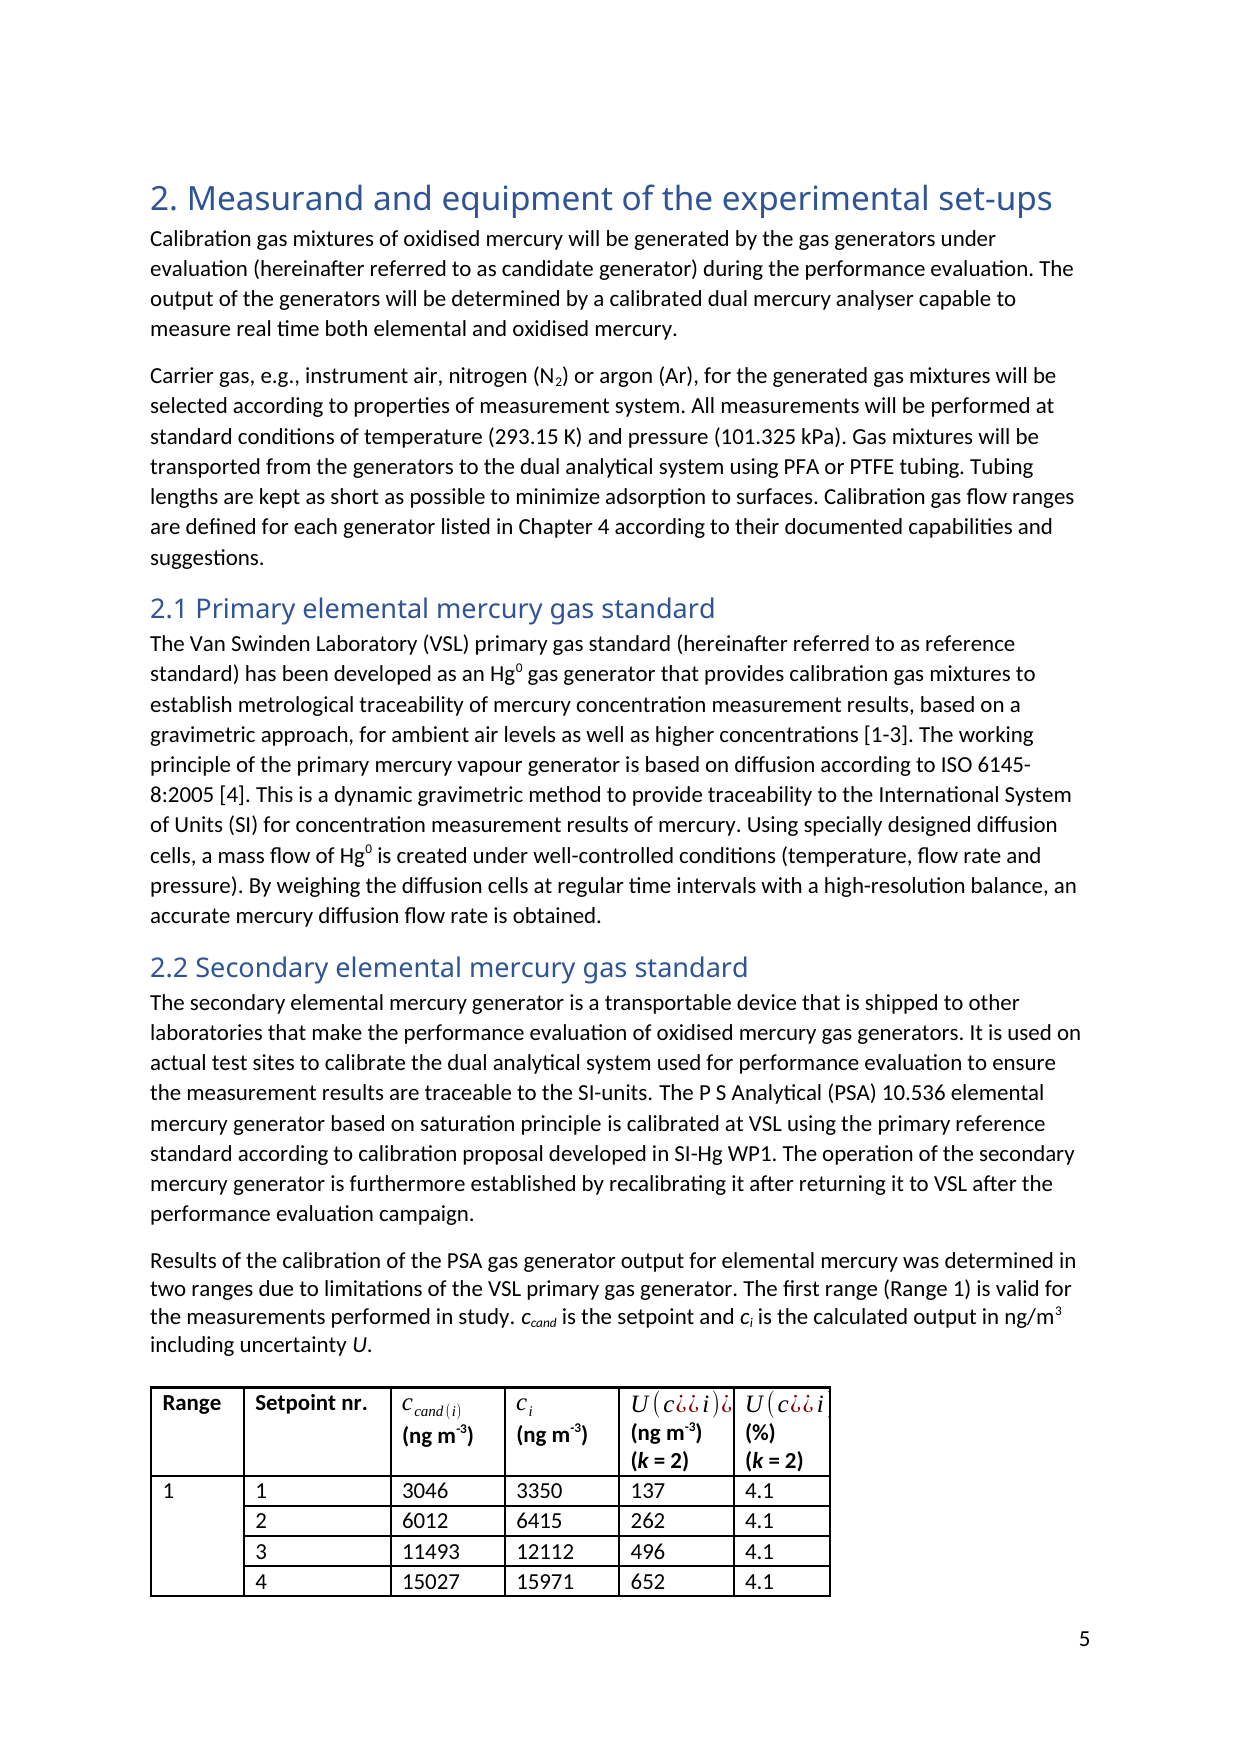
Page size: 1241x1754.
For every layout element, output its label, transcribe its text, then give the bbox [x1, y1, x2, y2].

table_cell 4.1 [735, 1507, 829, 1535]
table_header (ng m-3) [392, 1389, 504, 1474]
table_cell 2 [245, 1507, 390, 1535]
table_cell 652 [620, 1567, 733, 1595]
table_cell 496 [620, 1537, 733, 1565]
table_header (ng m-3) (k = 2) [620, 1389, 733, 1474]
subtitle 2.1 Primary elemental mercury gas standard [150, 589, 1090, 626]
table_cell 137 [620, 1477, 733, 1504]
text Carrier gas, e.g., instrument air, nitrogen (N2) or argon (Ar), for the generated gas mixtures will be selected according to properties of measurement system. All measurements will be performed at standard conditions of temperature (293.15 K) and pressure (101.325 kPa). Gas mixtures will be transported from the generators to the dual analytical system using PFA or PTFE tubing. Tubing lengths are kept as short as possible to minimize adsorption to surfaces. Calibration gas flow ranges are defined for each generator listed in Chapter 4 according to their documented capabilities and suggestions. [150, 361, 1090, 571]
table_cell 4.1 [735, 1477, 829, 1504]
text The secondary elemental mercury generator is a transportable device that is shipped to other laboratories that make the performance evaluation of oxidised mercury gas generators. It is used on actual test sites to calibrate the dual analytical system used for performance evaluation to ensure the measurement results are traceable to the SI-units. The P S Analytical (PSA) 10.536 elemental mercury generator based on saturation principle is calibrated at VSL using the primary reference standard according to calibration proposal developed in SI-Hg WP1. The operation of the secondary mercury generator is furthermore established by recalibrating it after returning it to VSL after the performance evaluation campaign. [150, 988, 1090, 1227]
text Calibration gas mixtures of oxidised mercury will be generated by the gas generators under evaluation (hereinafter referred to as candidate generator) during the performance evaluation. The output of the generators will be determined by a calibrated dual mercury analyser capable to measure real time both elemental and oxidised mercury. [150, 224, 1090, 343]
table_cell 3046 [392, 1477, 504, 1504]
table_cell 3 [245, 1537, 390, 1565]
table_cell 3350 [506, 1477, 618, 1504]
table_cell 1 [245, 1477, 390, 1504]
text Results of the calibration of the PSA gas generator output for elemental mercury was determined in two ranges due to limitations of the VSL primary gas generator. The first range (Range 1) is valid for the measurements performed in study. ccand is the setpoint and ci is the calculated output in ng/m3 including uncertainty U. [150, 1246, 1090, 1358]
table_cell 11493 [392, 1537, 504, 1565]
table_cell 12112 [506, 1537, 618, 1565]
table_cell 4.1 [735, 1567, 829, 1595]
text The Van Swinden Laboratory (VSL) primary gas standard (hereinafter referred to as reference standard) has been developed as an Hg0 gas generator that provides calibration gas mixtures to establish metrological traceability of mercury concentration measurement results, based on a gravimetric approach, for ambient air levels as well as higher concentrations [1-3]. The working principle of the primary mercury vapour generator is based on diffusion according to ISO 6145-8:2005 [4]. This is a dynamic gravimetric method to provide traceability to the International System of Units (SI) for concentration measurement results of mercury. Using specially designed diffusion cells, a mass flow of Hg0 is created under well-controlled conditions (temperature, flow rate and pressure). By weighing the diffusion cells at regular time intervals with a high-resolution balance, an accurate mercury diffusion flow rate is obtained. [150, 629, 1090, 929]
table_header Range [152, 1389, 243, 1474]
table_cell 6012 [392, 1507, 504, 1535]
table_cell 15971 [506, 1567, 618, 1595]
table_header (%) (k = 2) [735, 1389, 829, 1474]
table_header Setpoint nr. [245, 1389, 390, 1474]
subtitle 2. Measurand and equipment of the experimental set-ups [150, 175, 1090, 220]
table_cell 262 [620, 1507, 733, 1535]
table_cell 4.1 [735, 1537, 829, 1565]
table_cell 1 [152, 1477, 243, 1595]
subtitle 2.2 Secondary elemental mercury gas standard [150, 948, 1090, 985]
table_header (ng m-3) [506, 1389, 618, 1474]
table_cell 6415 [506, 1507, 618, 1535]
table_cell 15027 [392, 1567, 504, 1595]
table_cell 4 [245, 1567, 390, 1595]
